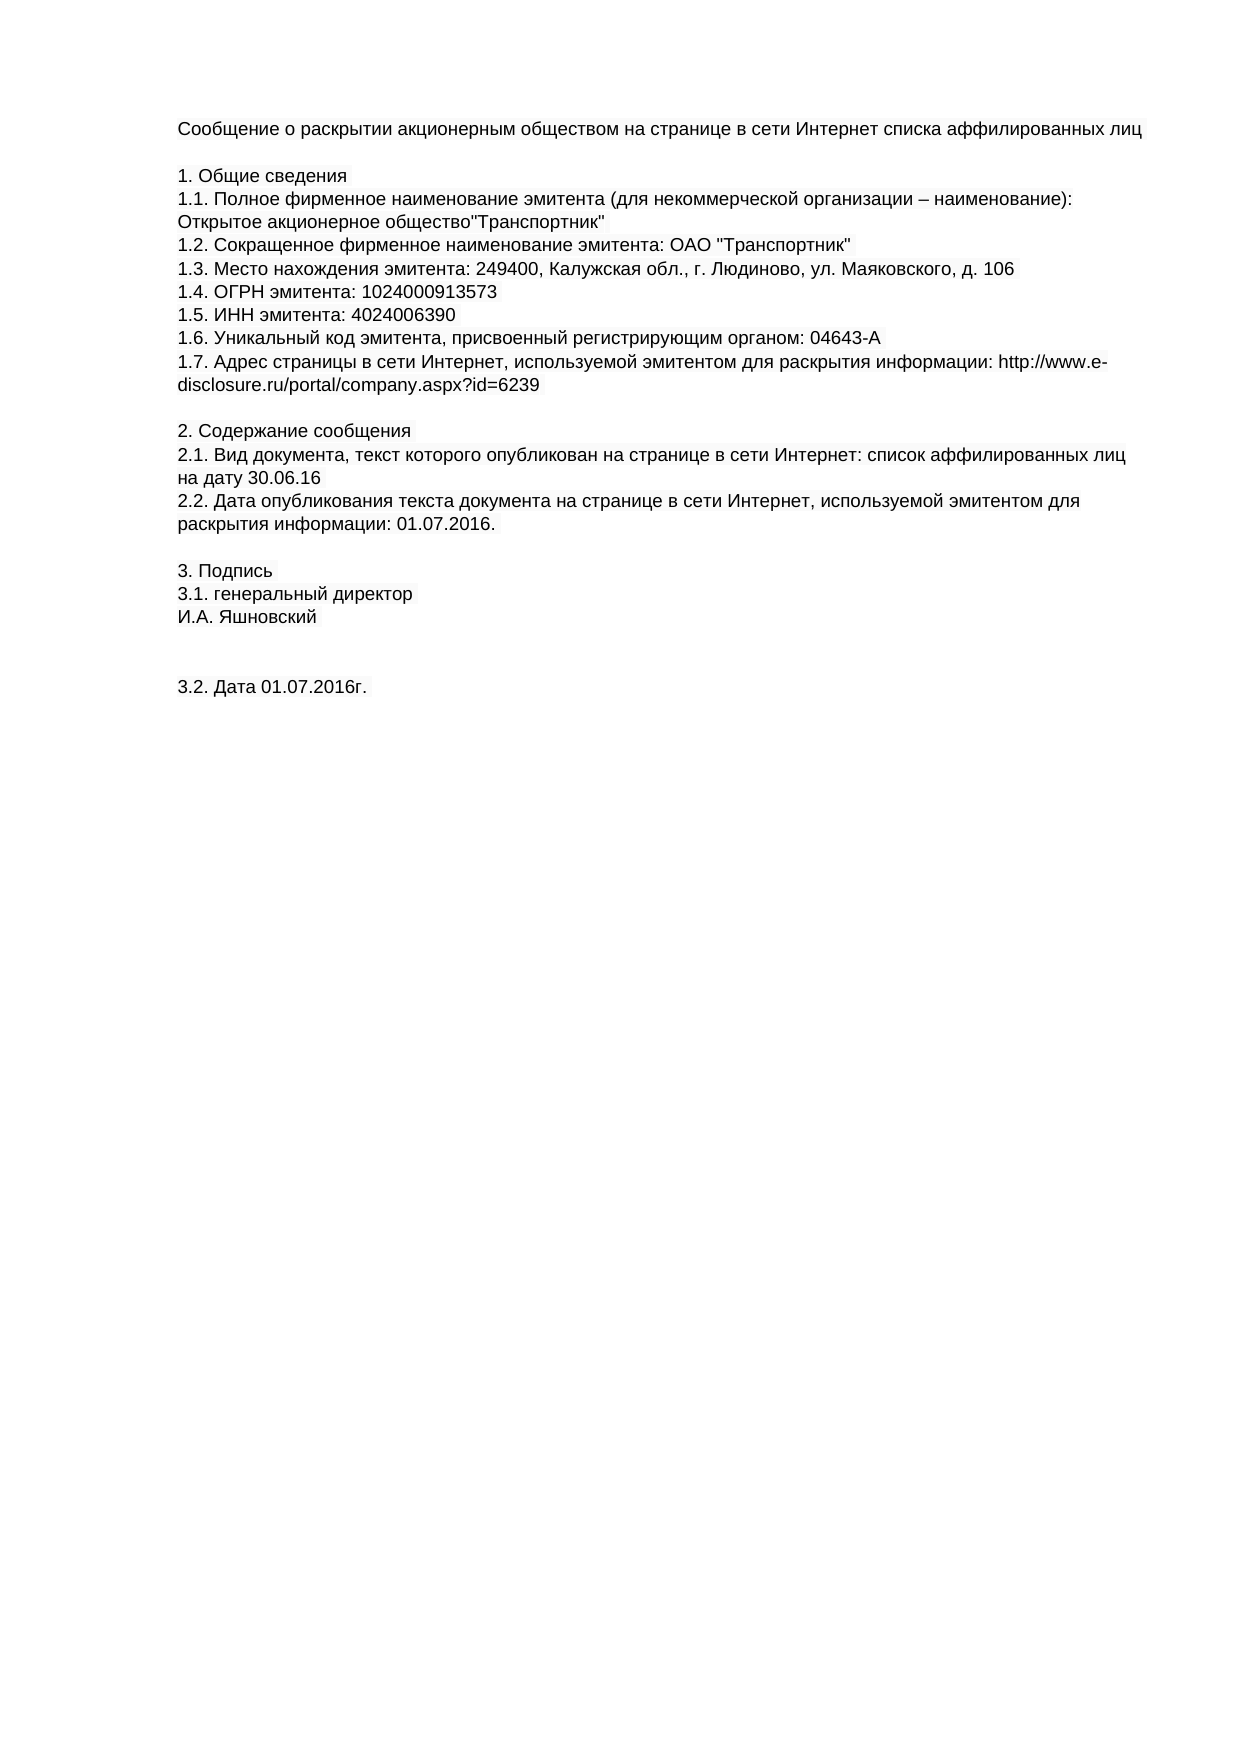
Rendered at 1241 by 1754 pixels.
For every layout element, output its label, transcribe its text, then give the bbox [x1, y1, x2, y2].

text Сообщение о раскрытии акционерным обществом на странице в сети Интернет списка аффилированных лиц 1. Общие сведения 1.1. Полное фирменное наименование эмитента (для некоммерческой организации – наименование): Открытое акционерное общество"Транспортник" 1.2. Сокращенное фирменное наименование эмитента: ОАО "Транспортник" 1.3. Место нахождения эмитента: 249400, Калужская обл., г. Людиново, ул. Маяковского, д. 106 1.4. ОГРН эмитента: 1024000913573 1.5. ИНН эмитента: 4024006390 1.6. Уникальный код эмитента, присвоенный регистрирующим органом: 04643-A 1.7. Адрес страницы в сети Интернет, используемой эмитентом для раскрытия информации: http://www.e-disclosure.ru/portal/company.aspx?id=6239 2. Содержание сообщения 2.1. Вид документа, текст которого опубликован на странице в сети Интернет: список аффилированных лиц на дату 30.06.16 2.2. Дата опубликования текста документа на странице в сети Интернет, используемой эмитентом для раскрытия информации: 01.07.2016. 3. Подпись 3.1. генеральный директор И.А. Яшновский 3.2. Дата 01.07.2016г. [177, 118, 1152, 697]
